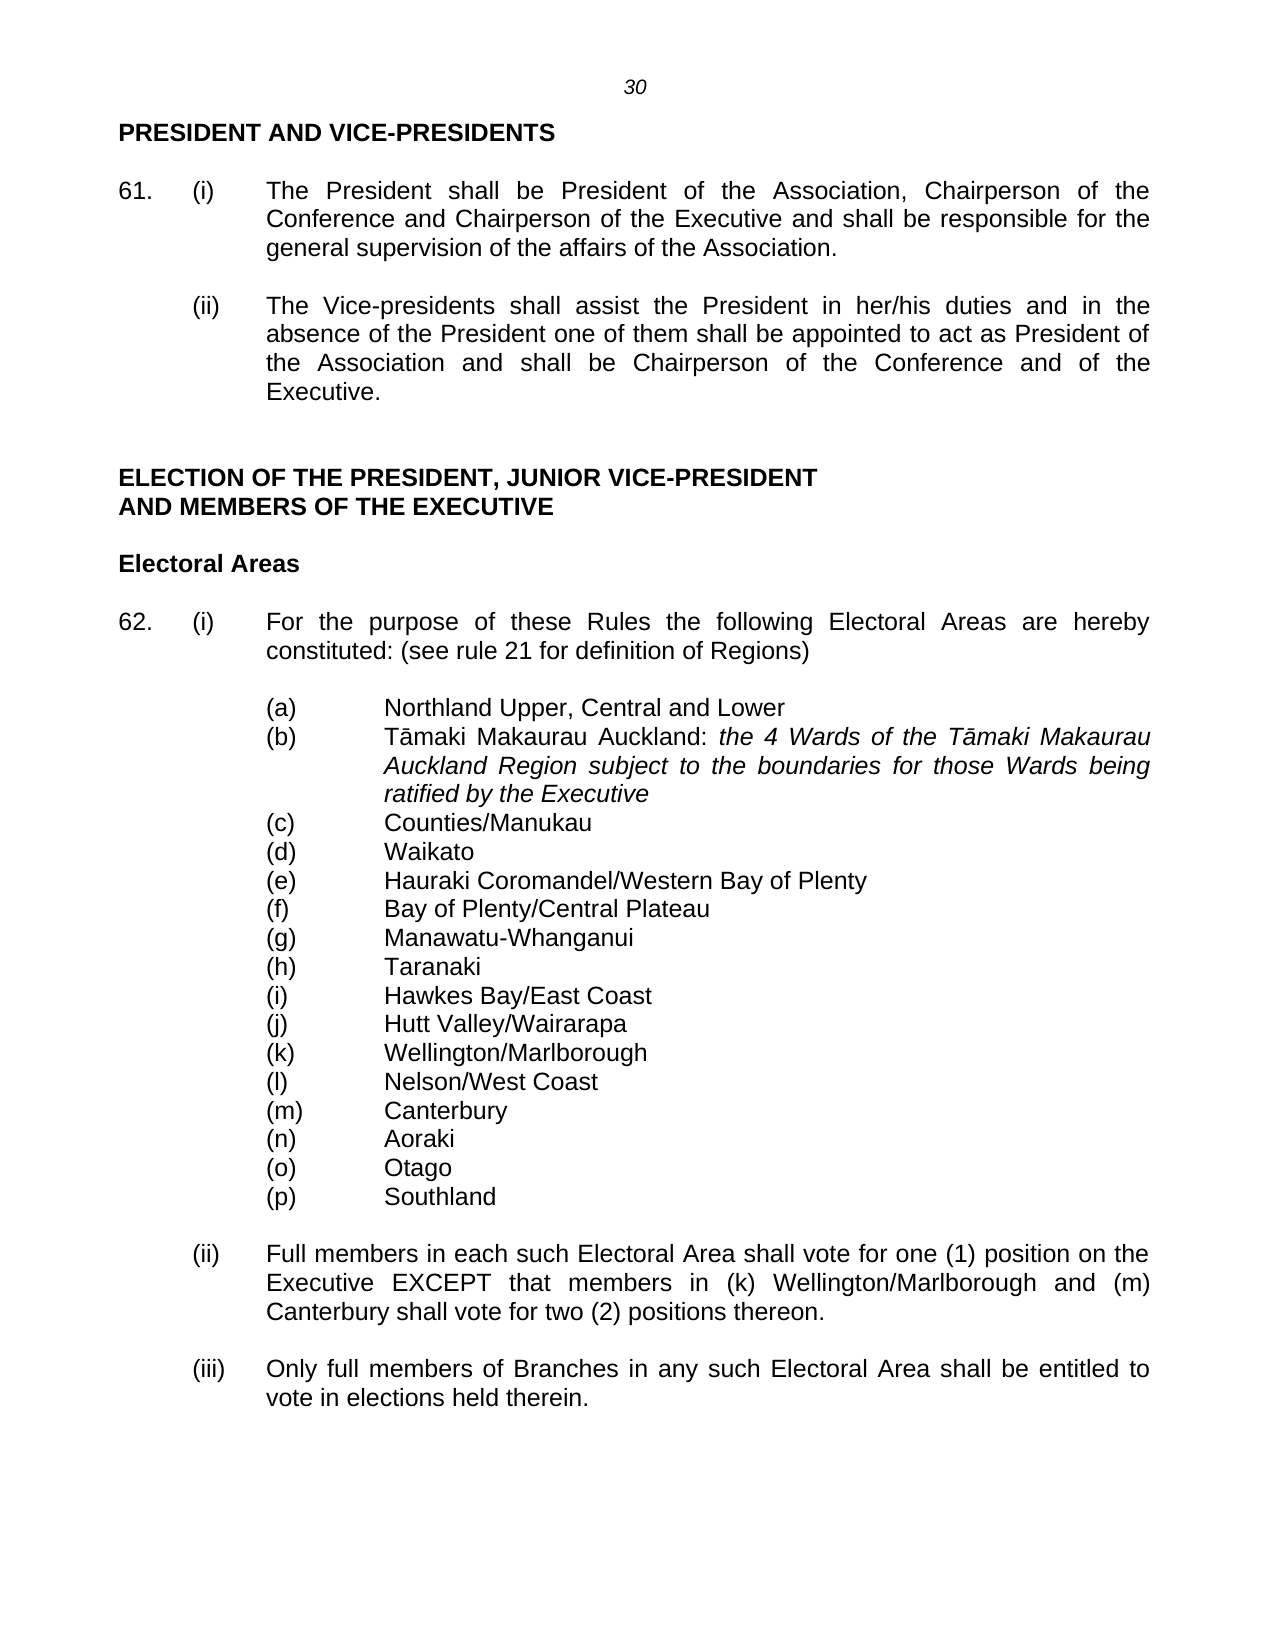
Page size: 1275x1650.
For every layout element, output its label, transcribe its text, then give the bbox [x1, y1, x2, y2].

text (i) Hawkes Bay/East Coast [266, 981, 1152, 1009]
text (e) Hauraki Coromandel/Western [266, 866, 1152, 894]
text (k) Wellington/Marlborough [266, 1038, 1152, 1067]
text (c) Counties/Manukau [266, 808, 1152, 837]
text (g) Manawatu-Whanganui [266, 923, 1152, 952]
subtitle Electoral Areas [118, 549, 1152, 578]
text (h) Taranaki [266, 952, 1152, 981]
subtitle AND MEMBERS OF THE EXECUTIVE [118, 492, 1152, 521]
text (n) Aoraki [266, 1124, 1152, 1153]
text 61. (i) The President shall be President of the Association, Chairperson of the Conference and Chairperson of the Executive and shall be responsible for the general supervision of the affairs of the Association. [118, 176, 1152, 262]
text (b) Tāmaki Makaurau Auckland: the 4 Wards of the Tāmaki Makaurau Auckland Region subject to the boundaries for those Wards being ratified by the Executive [266, 722, 1152, 808]
text (f) Bay of Plenty/Central Plateau [266, 894, 1152, 923]
text (ii) The Vice-presidents shall assist the President in her/his duties and in the absence of the President one of them shall be appointed to act as President of the Association and shall be Chairperson of the Conference and of the Executive. [118, 291, 1152, 406]
text (d) [266, 837, 1152, 866]
text (j) Hutt Valley/Wairarapa [266, 1009, 1152, 1038]
text (p) Southland [266, 1182, 1152, 1211]
text (m) [266, 1096, 1152, 1124]
text 62. (i) For the purpose of these Rules the following Electoral Areas are hereby constituted: (see rule 21 for definition of Regions) [118, 607, 1152, 664]
text (ii) Full members in each such Electoral Area shall vote for one (1) position on the Executive EXCEPT that members in (k) Wellington/Marlborough and (m) shall vote for two (2) positions thereon. [118, 1239, 1152, 1326]
subtitle PRESIDENT AND VICE-PRESIDENTS [118, 118, 1152, 147]
text (iii) Only full members of Branches in any such Electoral Area shall be entitled to vote in elections held therein. [118, 1354, 1152, 1412]
text (l) Nelson/West Coast [266, 1067, 1152, 1096]
subtitle ELECTION OF THE PRESIDENT, JUNIOR VICE-PRESIDENT [118, 463, 1152, 492]
text (o) Otago [266, 1153, 1152, 1182]
text (a) Northland Upper, Central and Lower [266, 693, 1152, 722]
